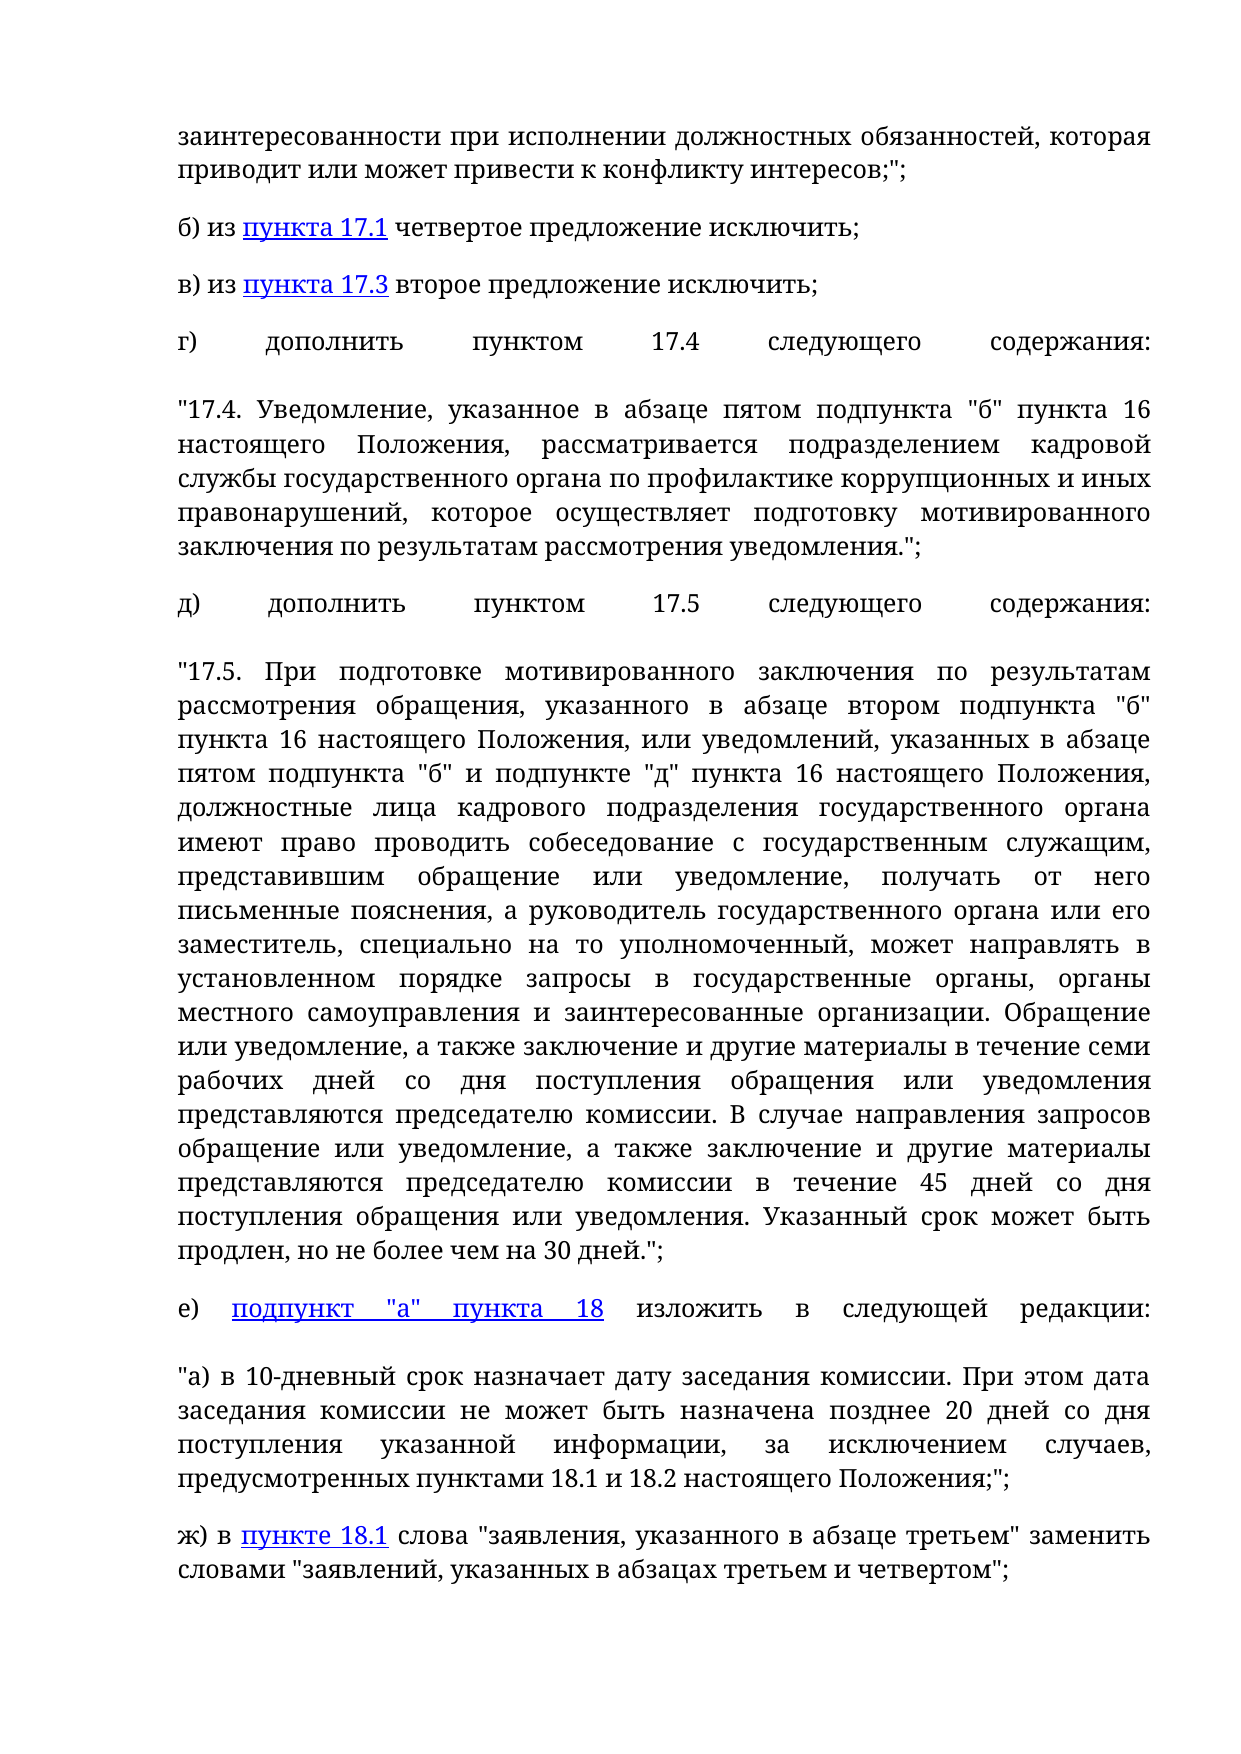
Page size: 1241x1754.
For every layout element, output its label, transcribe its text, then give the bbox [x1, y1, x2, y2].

text ж) в пункте 18.1 слова "заявления, указанного в абзаце третьем" заменить словами "заявлений, указанных в абзацах третьем и четвертом";1 [177, 1518, 1152, 1586]
text е) подпункт "а" пункта 18 изложить в следующей редакции:1 "а) в 10-дневный срок назначает дату заседания комиссии. При этом дата заседания комиссии не может быть назначена позднее 20 дней со дня поступления указанной информации, за исключением случаев, предусмотренных пунктами 18.1 и 18.2 настоящего Положения;"; [177, 1290, 1152, 1494]
text б) из пункта 17.1 четвертое предложение исключить;1 [177, 209, 1152, 243]
text в) из пункта 17.3 второе предложение исключить;1 [177, 267, 1152, 301]
text г) дополнить пунктом 17.4 следующего содержания:1 "17.4. Уведомление, указанное в абзаце пятом подпункта "б" пункта 16 настоящего Положения, рассматривается подразделением кадровой службы государственного органа по профилактике коррупционных и иных правонарушений, которое осуществляет подготовку мотивированного заключения по результатам рассмотрения уведомления."; [177, 324, 1152, 562]
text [177, 118, 1152, 186]
text д) дополнить пунктом 17.5 следующего содержания:1 "17.5. При подготовке мотивированного заключения по результатам рассмотрения обращения, указанного в абзаце втором подпункта "б" пункта 16 настоящего Положения, или уведомлений, указанных в абзаце пятом подпункта "б" и подпункте "д" пункта 16 настоящего Положения, должностные лица кадрового подразделения государственного органа имеют право проводить собеседование с государственным служащим, представившим обращение или уведомление, получать от него письменные пояснения, а руководитель государственного органа или его заместитель, специально на то уполномоченный, может направлять в установленном порядке запросы в государственные органы, органы местного самоуправления и заинтересованные организации. Обращение или уведомление, а также заключение и другие материалы в течение семи рабочих дней со дня поступления обращения или уведомления представляются председателю комиссии. В случае направления запросов обращение или уведомление, а также заключение и другие материалы представляются председателю комиссии в течение 45 дней со дня поступления обращения или уведомления. Указанный срок может быть продлен, но не более чем на 30 дней."; [177, 586, 1152, 1267]
